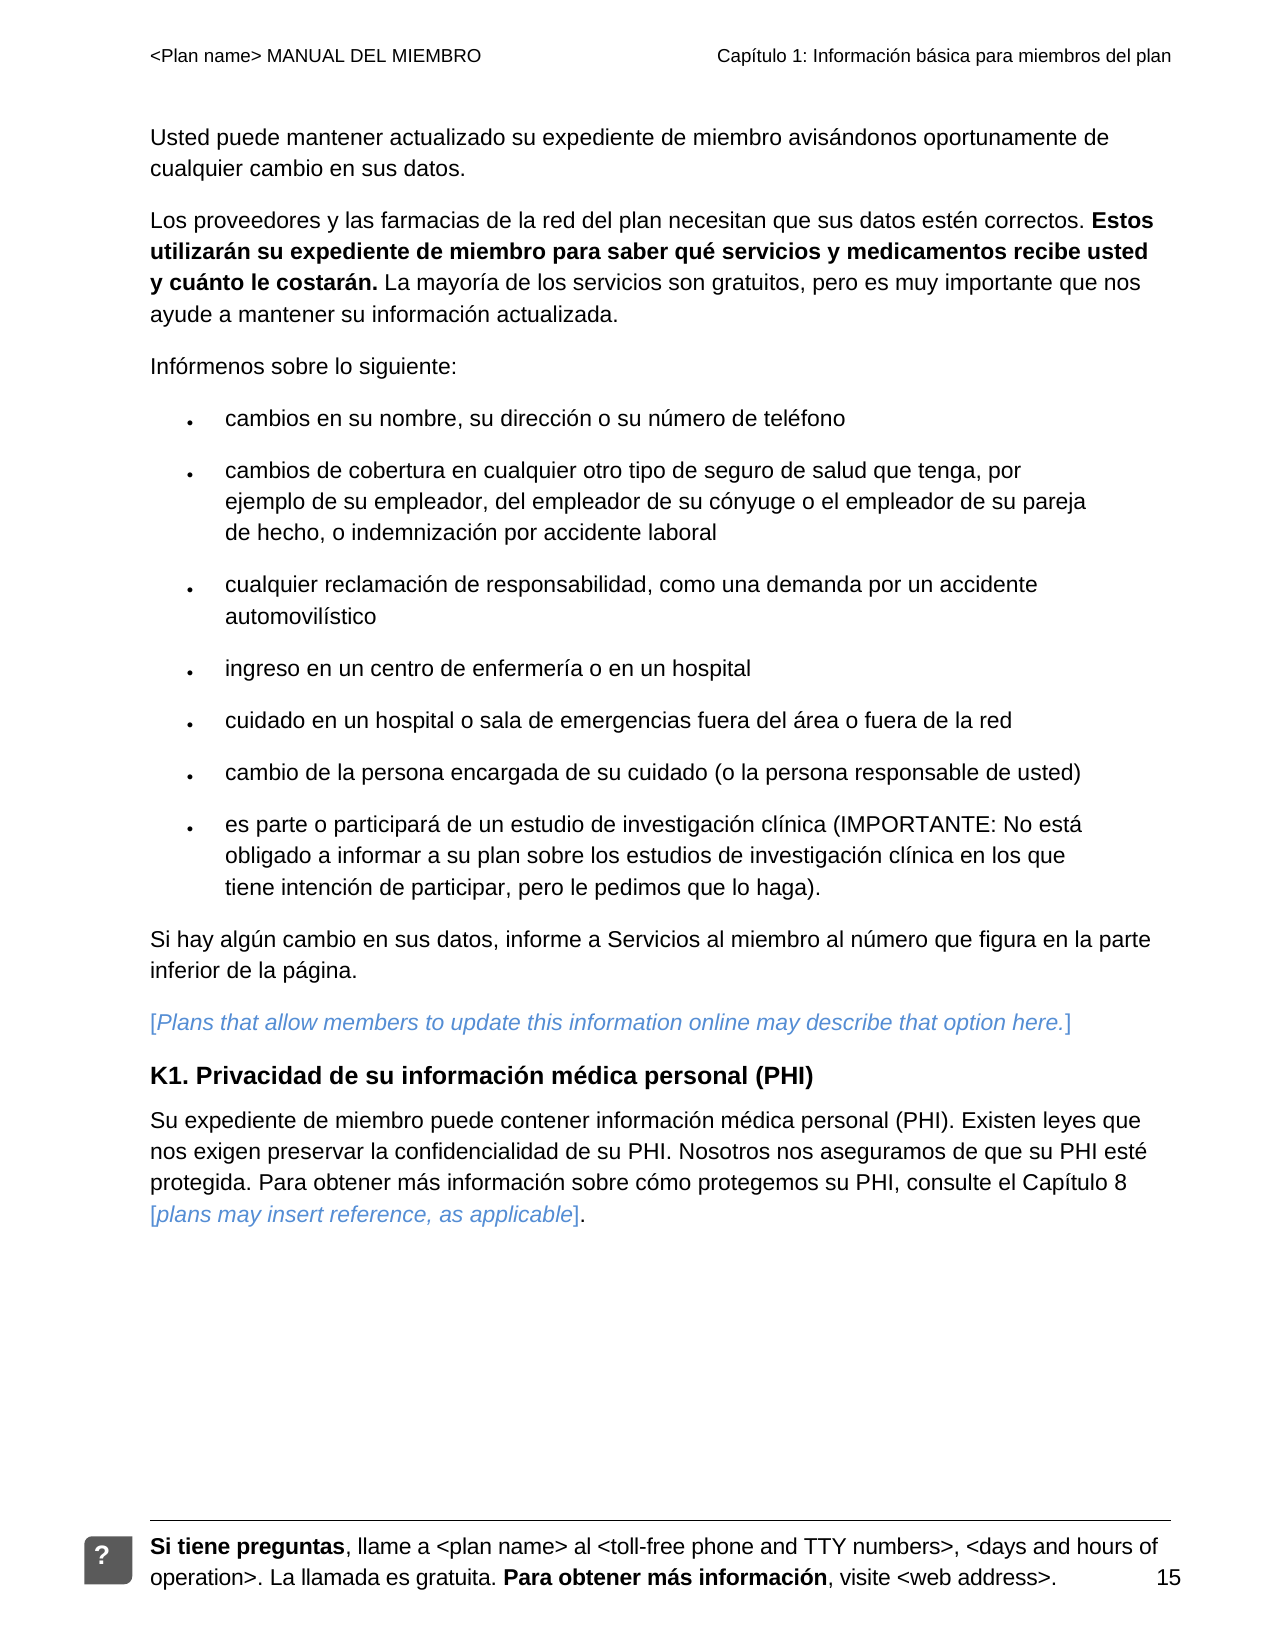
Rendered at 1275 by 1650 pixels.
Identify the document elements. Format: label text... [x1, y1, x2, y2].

text Su expediente de miembro puede contener información médica personal (PHI). Existen leyes que nos exigen preservar la confidencialidad de su PHI. Nosotros nos aseguramos de que su PHI esté protegida. Para obtener más información sobre cómo protegemos su PHI, consulte el Capítulo 8 [plans may insert reference, as applicable]. [150, 1103, 1171, 1228]
list cambios de cobertura en cualquier otro tipo de seguro de salud que tenga, por ejemplo de su empleador, del empleador de su cónyuge o el empleador de su pareja de hecho, o indemnización por accidente laboral [187, 453, 1096, 547]
text Infórmenos sobre lo siguiente: [150, 349, 1171, 380]
list ingreso en un centro de enfermería o en un hospital [187, 651, 1096, 682]
list cualquier reclamación de responsabilidad, como una demanda por un accidente automovilístico [187, 568, 1096, 630]
subtitle K1. Privacidad de su información médica personal (PHI) [150, 1057, 1096, 1091]
list es parte o participará de un estudio de investigación clínica (IMPORTANTE: No está obligado a informar a su plan sobre los estudios de investigación clínica en los que tiene intención de participar, pero le pedimos que lo haga). [187, 807, 1096, 901]
text Los proveedores y las farmacias de la red del plan necesitan que sus datos estén correctos. Estos utilizarán su expediente de miembro para saber qué servicios y medicamentos recibe usted y cuánto le costarán. La mayoría de los servicios son gratuitos, pero es muy importante que nos ayude a mantener su información actualizada. [150, 203, 1171, 328]
list cambio de la persona encargada de su cuidado (o la persona responsable de usted) [187, 755, 1096, 787]
text Usted puede mantener actualizado su expediente de miembro avisándonos oportunamente de cualquier cambio en sus datos. [150, 120, 1171, 182]
list cambios en su nombre, su dirección o su número de teléfono [187, 401, 1096, 432]
text Si hay algún cambio en sus datos, informe a Servicios al miembro al número que figura en la parte inferior de la página. [150, 922, 1171, 984]
list cuidado en un hospital o sala de emergencias fuera del área o fuera de la red [187, 703, 1096, 734]
text [Plans that allow members to update this information online may describe that option here.] [150, 1005, 1171, 1037]
